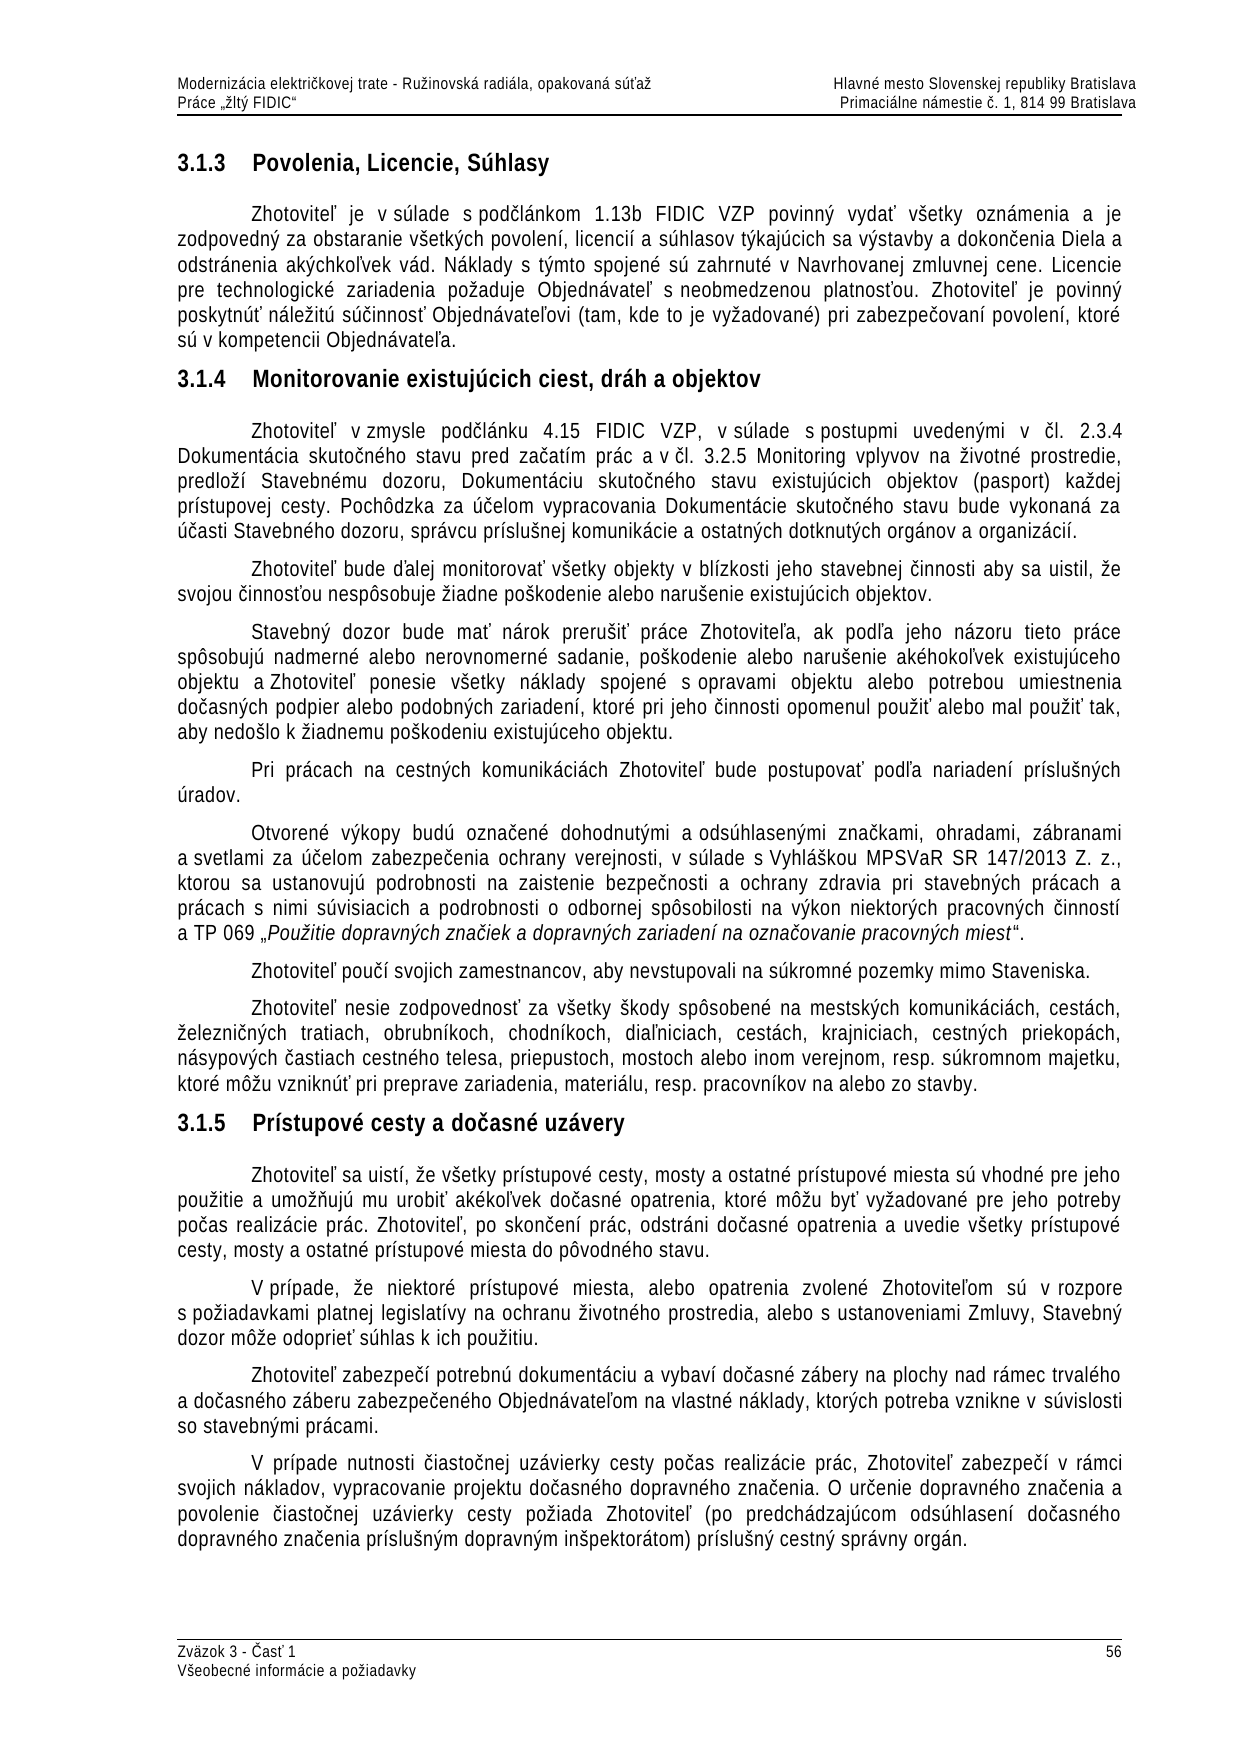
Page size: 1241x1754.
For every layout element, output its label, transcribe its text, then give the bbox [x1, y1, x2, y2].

text Pri prácach na cestných komunikáciách Zhotoviteľ bude postupovať podľa nariadení príslušných úradov. [177, 757, 1122, 807]
text V prípade nutnosti čiastočnej uzávierky cesty počas realizácie prác, Zhotoviteľ zabezpečí v rámci svojich nákladov, vypracovanie projektu dočasného dopravného značenia. O určenie dopravného značenia a povolenie čiastočnej uzávierky cesty požiada Zhotoviteľ (po predchádzajúcom odsúhlasení dočasného dopravného značenia príslušným dopravným inšpektorátom) príslušný cestný správny orgán. [177, 1450, 1122, 1551]
text Zhotoviteľ zabezpečí potrebnú dokumentáciu a vybaví dočasné zábery na plochy nad rámec trvalého a dočasného záberu zabezpečeného Objednávateľom na vlastné náklady, ktorých potreba vznikne v súvislosti so stavebnými prácami. [177, 1362, 1122, 1438]
text Zhotoviteľ sa uistí, že všetky prístupové cesty, mosty a ostatné prístupové miesta sú vhodné pre jeho použitie a umožňujú mu urobiť akékoľvek dočasné opatrenia, ktoré môžu byť vyžadované pre jeho potreby počas realizácie prác. Zhotoviteľ, po skončení prác, odstráni dočasné opatrenia a uvedie všetky prístupové cesty, mosty a ostatné prístupové miesta do pôvodného stavu. [177, 1162, 1122, 1262]
text V prípade, že niektoré prístupové miesta, alebo opatrenia zvolené Zhotoviteľom sú v rozpore s požiadavkami platnej legislatívy na ochranu životného prostredia, alebo s ustanoveniami Zmluvy, Stavebný dozor môže odoprieť súhlas k ich použitiu. [177, 1274, 1122, 1350]
text Zhotoviteľ bude ďalej monitorovať všetky objekty v blízkosti jeho stavebnej činnosti aby sa uistil, že svojou činnosťou nespôsobuje žiadne poškodenie alebo narušenie existujúcich objektov. [177, 556, 1122, 606]
subtitle Povolenia, Licencie, Súhlasy [177, 148, 1122, 176]
text Stavebný dozor bude mať nárok prerušiť práce Zhotoviteľa, ak podľa jeho názoru tieto práce spôsobujú nadmerné alebo nerovnomerné sadanie, poškodenie alebo narušenie akéhokoľvek existujúceho objektu a Zhotoviteľ ponesie všetky náklady spojené s opravami objektu alebo potrebou umiestnenia dočasných podpier alebo podobných zariadení, ktoré pri jeho činnosti opomenul použiť alebo mal použiť tak, aby nedošlo k žiadnemu poškodeniu existujúceho objektu. [177, 619, 1122, 744]
text Otvorené výkopy budú označené dohodnutými a odsúhlasenými značkami, ohradami, zábranami a svetlami za účelom zabezpečenia ochrany verejnosti, v súlade s Vyhláškou MPSVaR SR 147/2013 Z. z., ktorou sa ustanovujú podrobnosti na zaistenie bezpečnosti a ochrany zdravia pri stavebných prácach a prácach s nimi súvisiacich a podrobnosti o odbornej spôsobilosti na výkon niektorých pracovných činností a TP 069 „Použitie dopravných značiek a dopravných zariadení na označovanie pracovných miest“. [177, 819, 1122, 945]
text Zhotoviteľ je v súlade s podčlánkom 1.13b FIDIC VZP povinný vydať všetky oznámenia a je zodpovedný za obstaranie všetkých povolení, licencií a súhlasov týkajúcich sa výstavby a dokončenia Diela a odstránenia akýchkoľvek vád. Náklady s týmto spojené sú zahrnuté v Navrhovanej zmluvnej cene. Licencie pre technologické zariadenia požaduje Objednávateľ s neobmedzenou platnosťou. Zhotoviteľ je povinný poskytnúť náležitú súčinnosť Objednávateľovi (tam, kde to je vyžadované) pri zabezpečovaní povolení, ktoré sú v kompetencii Objednávateľa. [177, 201, 1122, 352]
subtitle Monitorovanie existujúcich ciest, dráh a objektov [177, 364, 1122, 393]
text Zhotoviteľ poučí svojich zamestnancov, aby nevstupovali na súkromné pozemky mimo Staveniska. [177, 957, 1122, 983]
text Zhotoviteľ v zmysle podčlánku 4.15 FIDIC VZP, v súlade s postupmi uvedenými v čl. 2.3.4 Dokumentácia skutočného stavu pred začatím prác a v čl. 3.2.5 Monitoring vplyvov na životné prostredie, predloží Stavebnému dozoru, Dokumentáciu skutočného stavu existujúcich objektov (pasport) každej prístupovej cesty. Pochôdzka za účelom vypracovania Dokumentácie skutočného stavu bude vykonaná za účasti Stavebného dozoru, správcu príslušnej komunikácie a ostatných dotknutých orgánov a organizácií. [177, 418, 1122, 543]
subtitle Prístupové cesty a dočasné uzávery [177, 1108, 1122, 1137]
text Zhotoviteľ nesie zodpovednosť za všetky škody spôsobené na mestských komunikáciách, cestách, železničných tratiach, obrubníkoch, chodníkoch, diaľniciach, cestách, krajniciach, cestných priekopách, násypových častiach cestného telesa, priepustoch, mostoch alebo inom verejnom, resp. súkromnom majetku, ktoré môžu vzniknúť pri preprave zariadenia, materiálu, resp. pracovníkov na alebo zo stavby. [177, 995, 1122, 1096]
